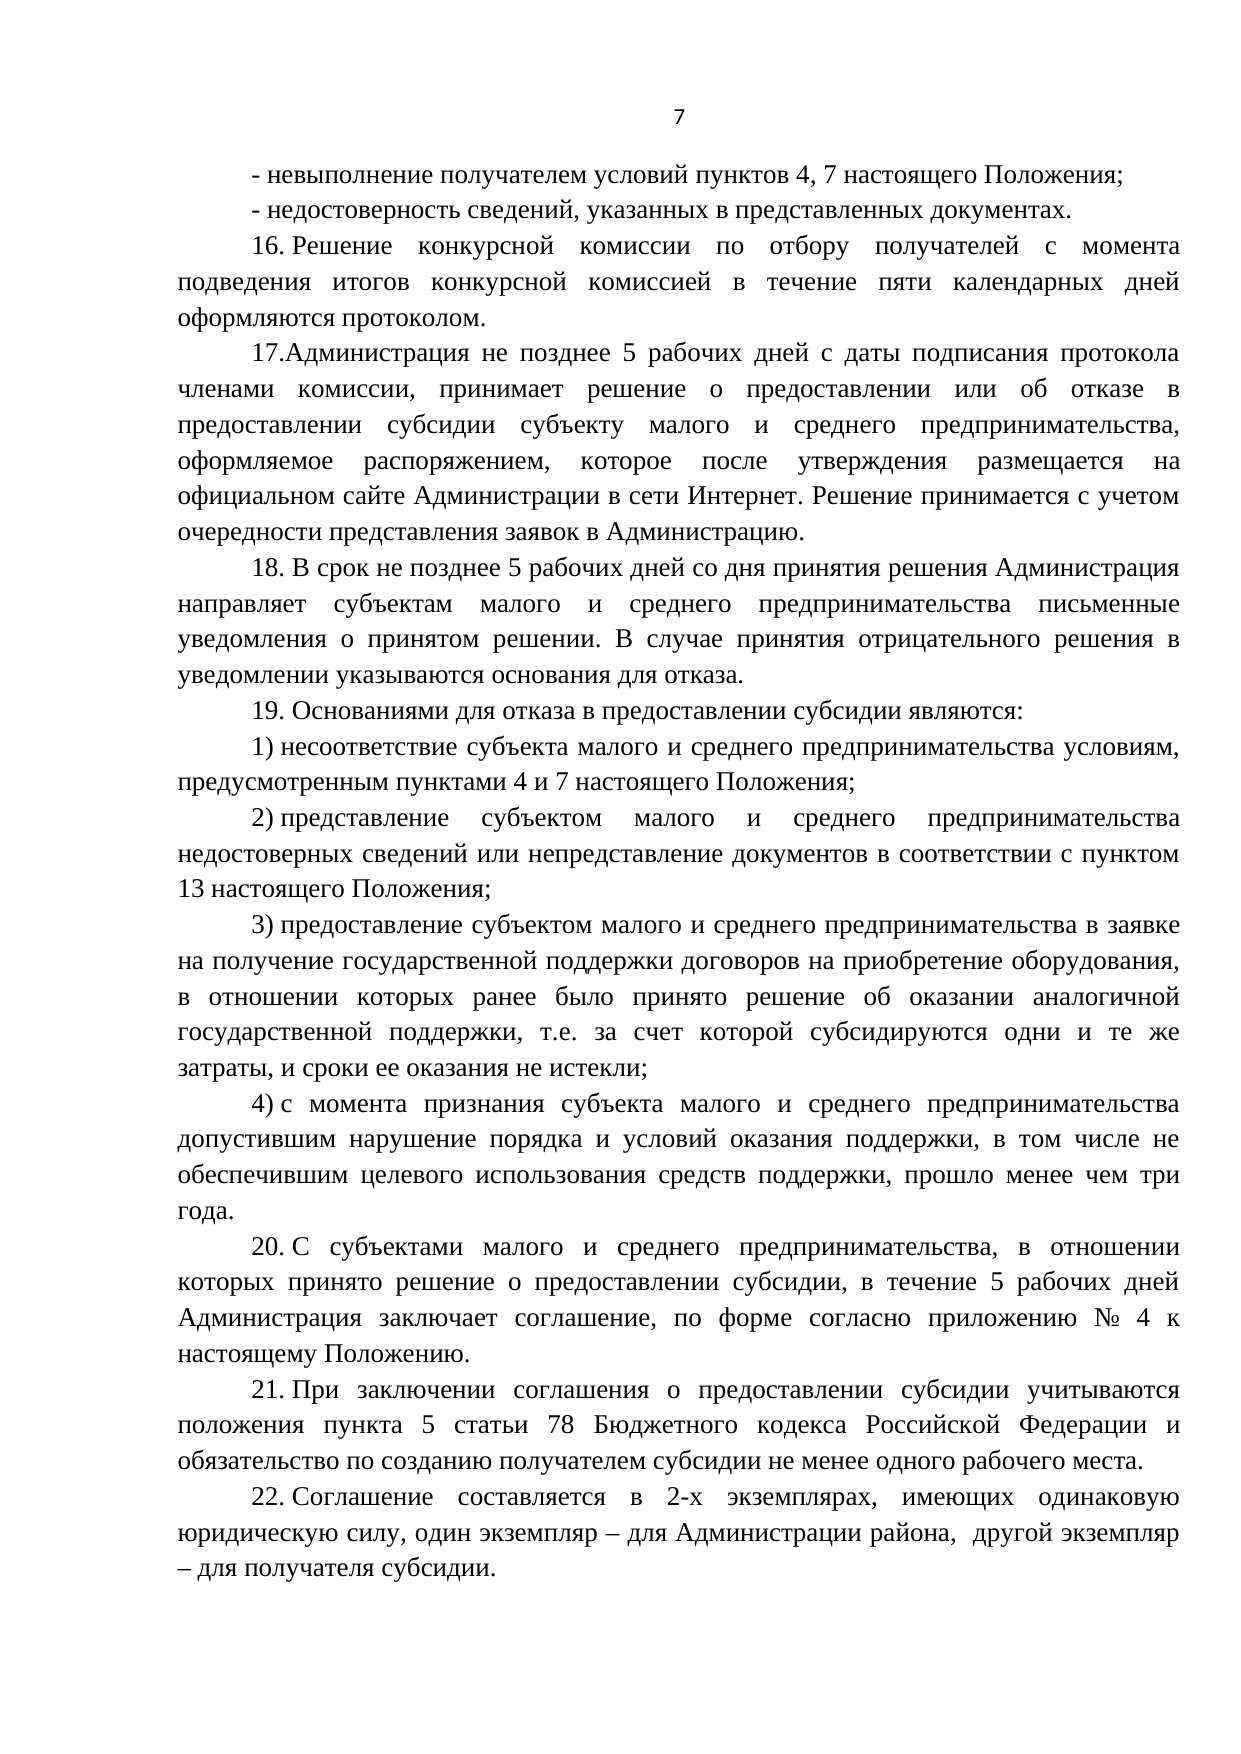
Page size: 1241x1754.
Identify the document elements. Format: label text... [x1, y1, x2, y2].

text 20. С субъектами малого и среднего предпринимательства, в отношении которых принято решение о предоставлении субсидии, в течение 5 рабочих дней Администрация заключает соглашение, по форме согласно приложению № 4 к настоящему Положению. [177, 1230, 1181, 1368]
text 3) предоставление субъектом малого и среднего предпринимательства в заявке на получение государственной поддержки договоров на приобретение оборудования, в отношении которых ранее было принято решение об оказании аналогичной государственной поддержки, т.е. за счет которой субсидируются одни и те же затраты, и сроки ее оказания не истекли; [177, 908, 1181, 1082]
text 17.Администрация не позднее 5 рабочих дней с даты подписания протокола членами комиссии, принимает решение о предоставлении или об отказе в предоставлении субсидии субъекту малого и среднего предпринимательства, оформляемое распоряжением, которое после утверждения размещается на официальном сайте Администрации в сети Интернет. Решение принимается с учетом очередности представления заявок в Администрацию. [177, 337, 1181, 546]
text 16. Решение конкурсной комиссии по отбору получателей с момента подведения итогов конкурсной комиссией в течение пяти календарных дней оформляются протоколом. [177, 229, 1181, 332]
text 4) с момента признания субъекта малого и среднего предпринимательства допустившим нарушение порядка и условий оказания поддержки, в том числе не обеспечившим целевого использования средств поддержки, прошло менее чем три года. [177, 1087, 1181, 1225]
text 19. Основаниями для отказа в предоставлении субсидии являются: [177, 694, 1181, 725]
text - невыполнение получателем условий пунктов 4, 7 настоящего Положения; [177, 158, 1181, 189]
text - недостоверность сведений, указанных в представленных документах. [177, 194, 1181, 225]
text 2) представление субъектом малого и среднего предпринимательства недостоверных сведений или непредставление документов в соответствии с пунктом 13 настоящего Положения; [177, 801, 1181, 904]
text 18. В срок не позднее 5 рабочих дней со дня принятия решения Администрация направляет субъектам малого и среднего предпринимательства письменные уведомления о принятом решении. В случае принятия отрицательного решения в уведомлении указываются основания для отказа. [177, 551, 1181, 689]
text 1) несоответствие субъекта малого и среднего предпринимательства условиям, предусмотренным пунктами 4 и 7 настоящего Положения; [177, 729, 1181, 796]
text 22. Соглашение составляется в 2-х экземплярах, имеющих одинаковую юридическую силу, один экземпляр – для Администрации района, другой экземпляр – для получателя субсидии. [177, 1480, 1181, 1582]
text 21. При заключении соглашения о предоставлении субсидии учитываются положения пункта 5 статьи 78 Бюджетного кодекса Российской Федерации и обязательство по созданию получателем субсидии не менее одного рабочего места. [177, 1373, 1181, 1475]
